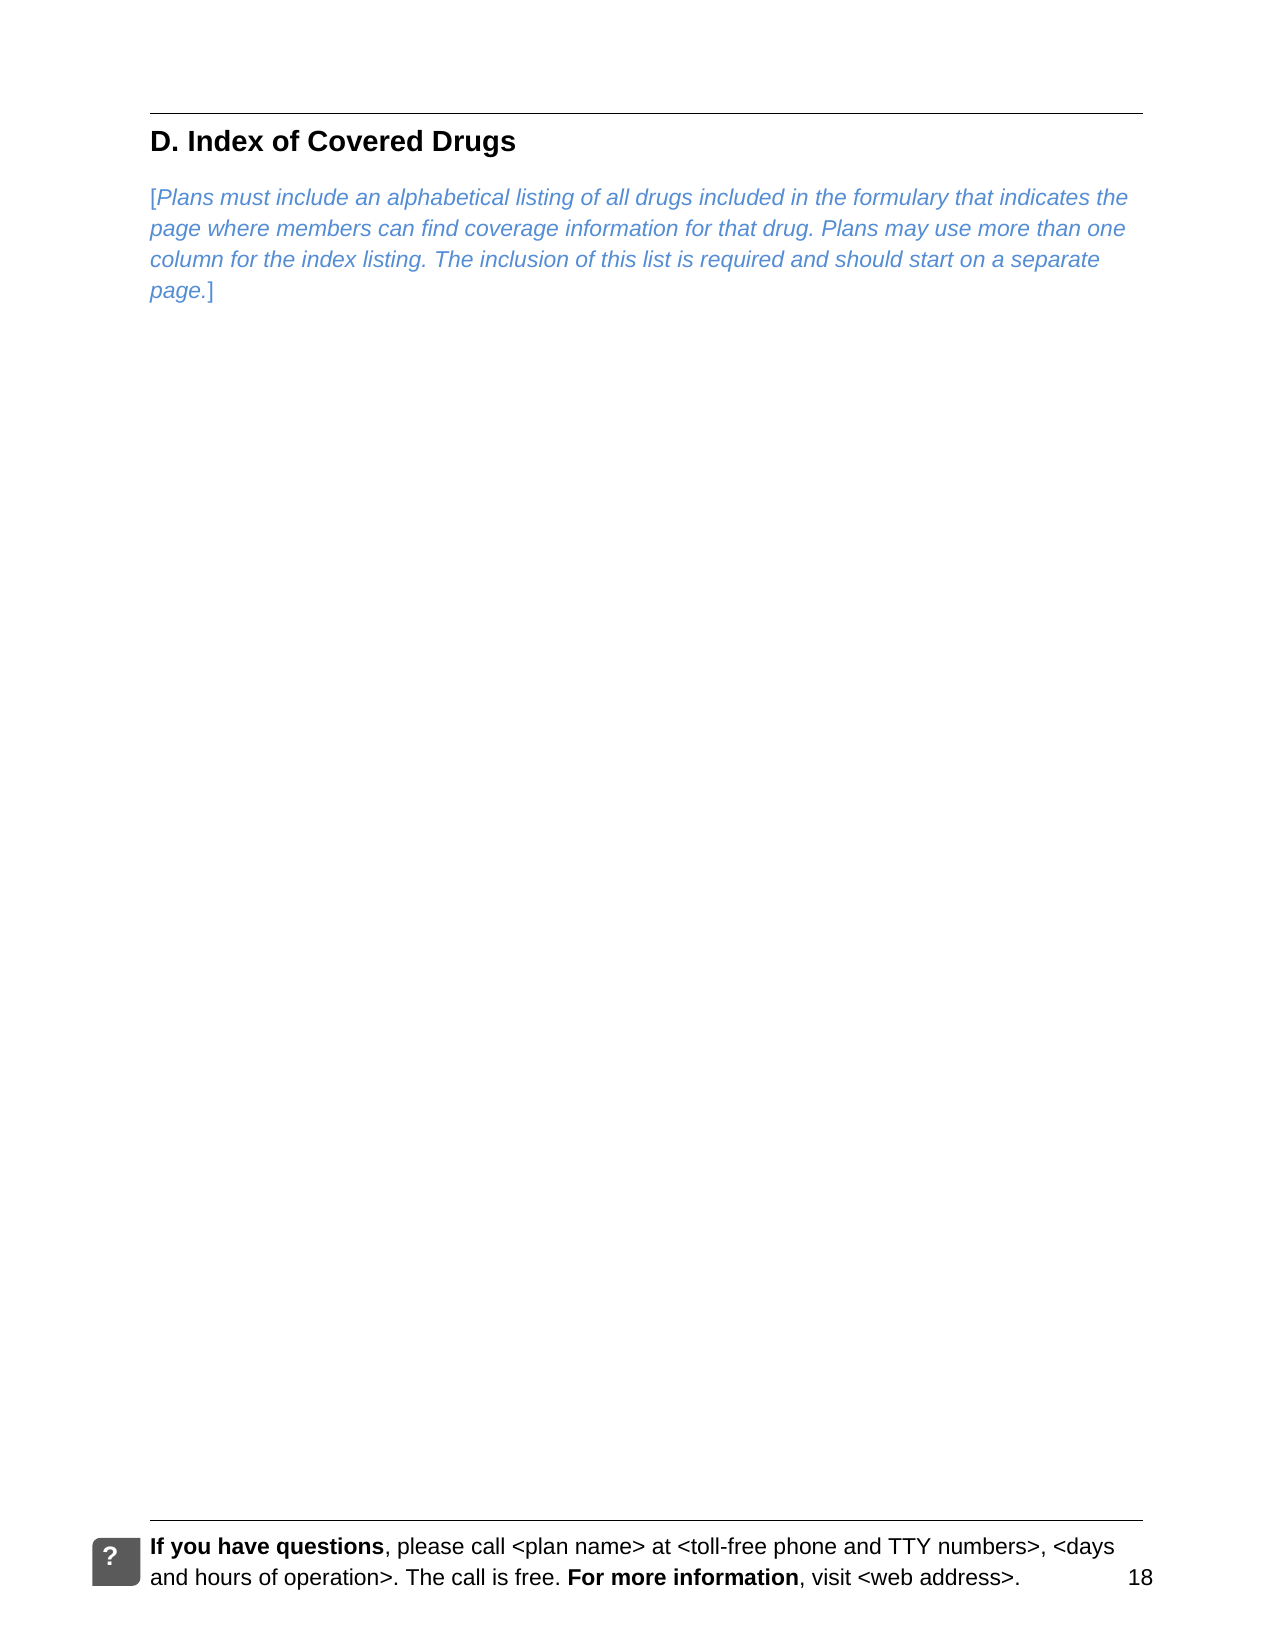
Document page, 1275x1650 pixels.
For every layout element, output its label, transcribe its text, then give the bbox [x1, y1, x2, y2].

subtitle Index of Covered Drugs [150, 114, 1143, 159]
text [Plans must include an alphabetical listing of all drugs included in the formulary that indicates the page where members can find coverage information for that drug. Plans may use more than one column for the index listing. The inclusion of this list is required and should start on a separate page.] [150, 180, 1143, 305]
